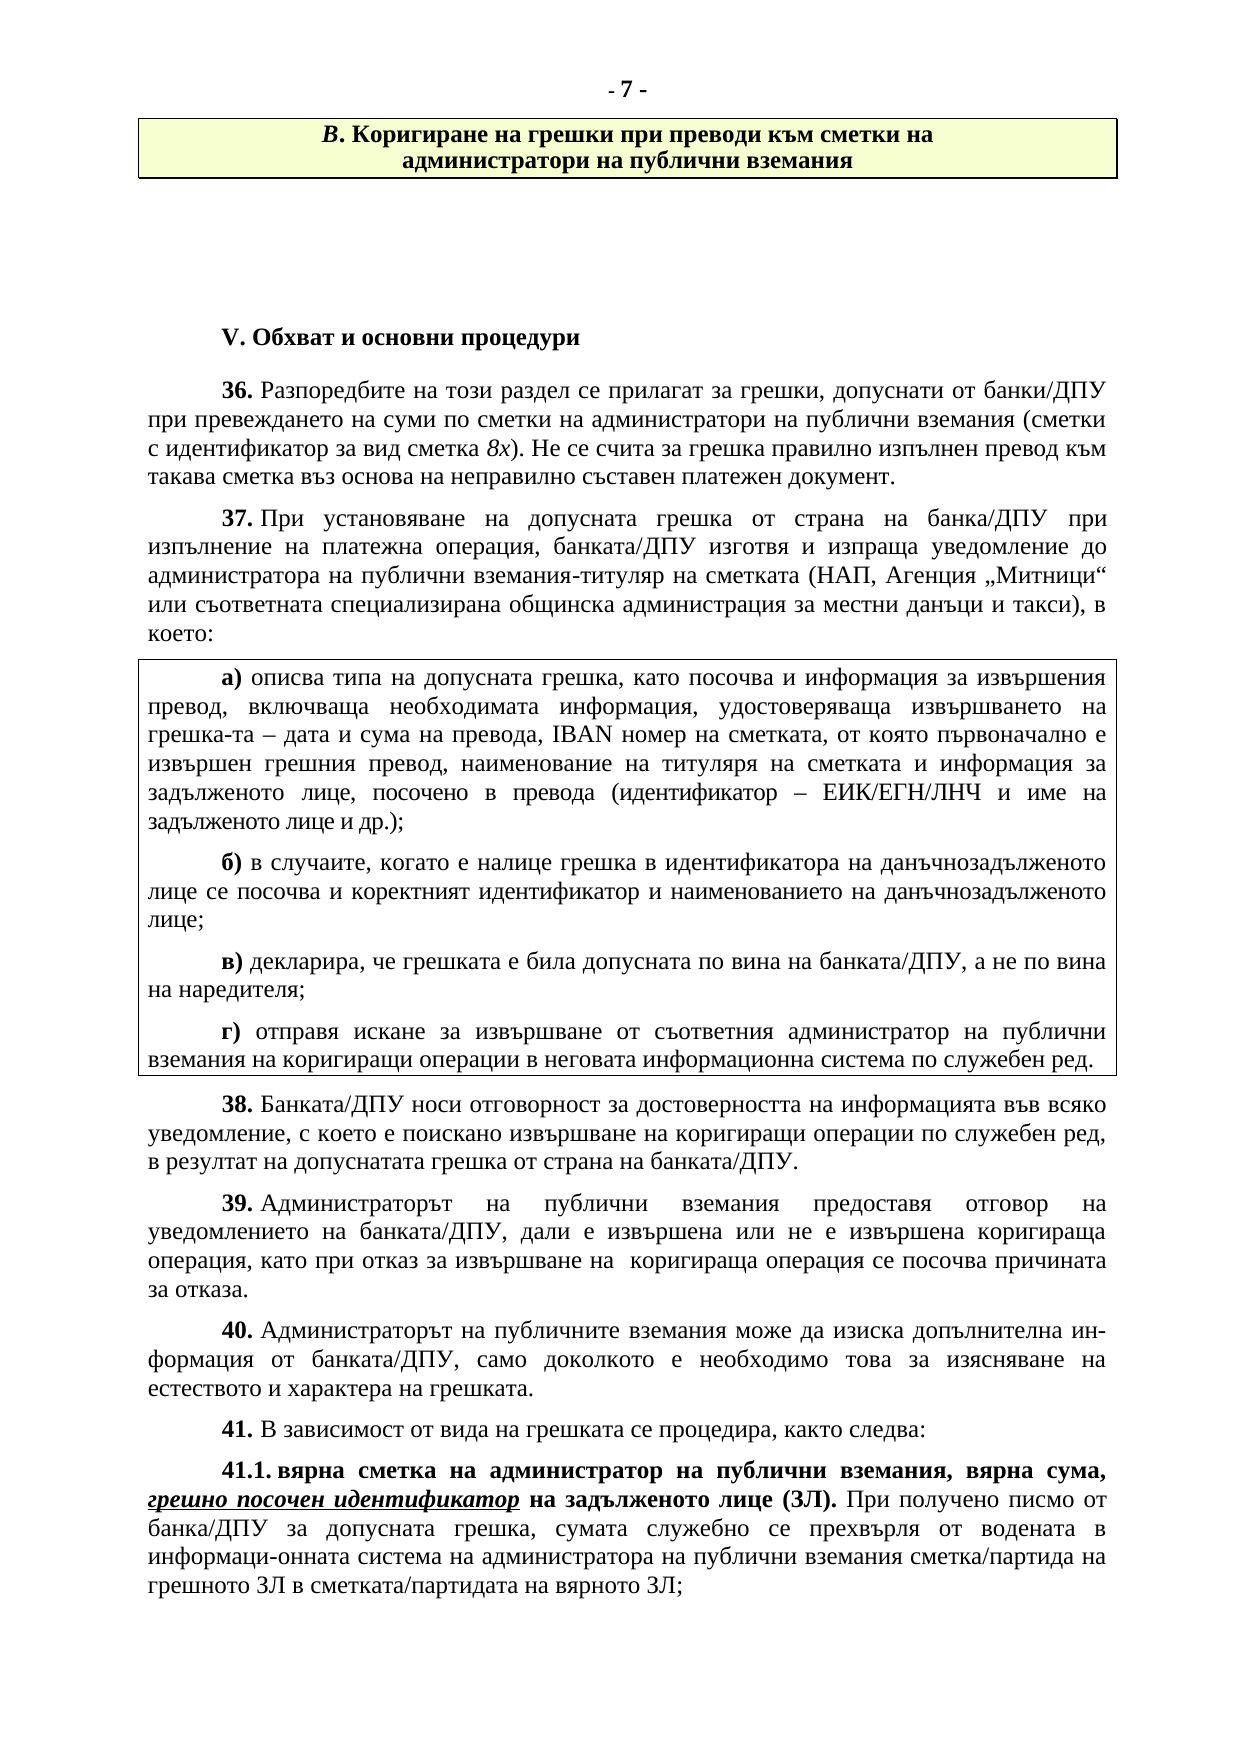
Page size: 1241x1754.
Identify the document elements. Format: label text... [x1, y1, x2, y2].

list Администраторът на публични вземания предоставя отговор на уведомлението на банката/ДПУ, дали е извършена или не е извършена коригираща операция, като при отказ за извършване на коригираща операция се посочва причината за отказа. [148, 1188, 1107, 1303]
text б) в случаите, когато е налице грешка в идентификатора на данъчнозадълженото лице се посочва и коректният идентификатор и наименованието на данъчнозадълженото лице; [139, 844, 1116, 933]
text В. Коригиране на грешки при преводи към сметки на администратори на публични вземания [139, 119, 1116, 177]
list Банката/ДПУ носи отговорност за достоверността на информацията във всяко уведомление, с което е поискано извършване на коригиращи операции по служебен ред, в резултат на допуснатата грешка от страна на банката/ДПУ. [148, 1089, 1107, 1175]
text V. Обхват и основни процедури [148, 322, 1107, 351]
text в) декларира, че грешката е била допусната по вина на банката/ДПУ, а не по вина на наредителя; [139, 943, 1116, 1003]
list В зависимост от вида на грешката се процедира, както следва: [148, 1414, 1107, 1443]
list При установяване на допусната грешка от страна на банка/ДПУ при изпълнение на платежна операция, банката/ДПУ изготвя и изпраща уведомление до администратора на публични вземания-титуляр на сметката (НАП, Агенция „Митници“ или съответната специализирана общинска администрация за местни данъци и такси), в което: [148, 503, 1107, 646]
list вярна сметка на администратор на публични вземания, вярна сума, грешно посочен идентификатор на задълженото лице (ЗЛ). При получено писмо от банка/ДПУ за допусната грешка, сумата служебно се прехвърля от водената в информаци-онната система на администратора на публични вземания сметка/партида на грешното ЗЛ в сметката/партидата на вярното ЗЛ; [148, 1455, 1107, 1599]
text г) отправя искане за извършване от съответния администратор на публични вземания на коригиращи операции в неговата информационна система по служебен ред. [139, 1013, 1116, 1075]
text а) описва типа на допусната грешка, като посочва и информация за извършения превод, включваща необходимата информация, удостоверяваща извършването на грешка-та – дата и сума на превода, IBAN номер на сметката, от която първоначално е извършен грешния превод, наименование на титуляря на сметката и информация за задълженото лице, посочено в превода (идентификатор – ЕИК/ЕГН/ЛНЧ и име на задълженото лице и др.); [139, 660, 1116, 834]
list Разпоредбите на този раздел се прилагат за грешки, допуснати от банки/ДПУ при превеждането на суми по сметки на администратори на публични вземания (сметки с идентификатор за вид сметка 8х). Не се счита за грешка правилно изпълнен превод към такава сметка въз основа на неправилно съставен платежен документ. [148, 375, 1107, 490]
list Администраторът на публичните вземания може да изиска допълнителна ин-формация от банката/ДПУ, само доколкото е необходимо това за изясняване на естеството и характера на грешката. [148, 1315, 1107, 1401]
